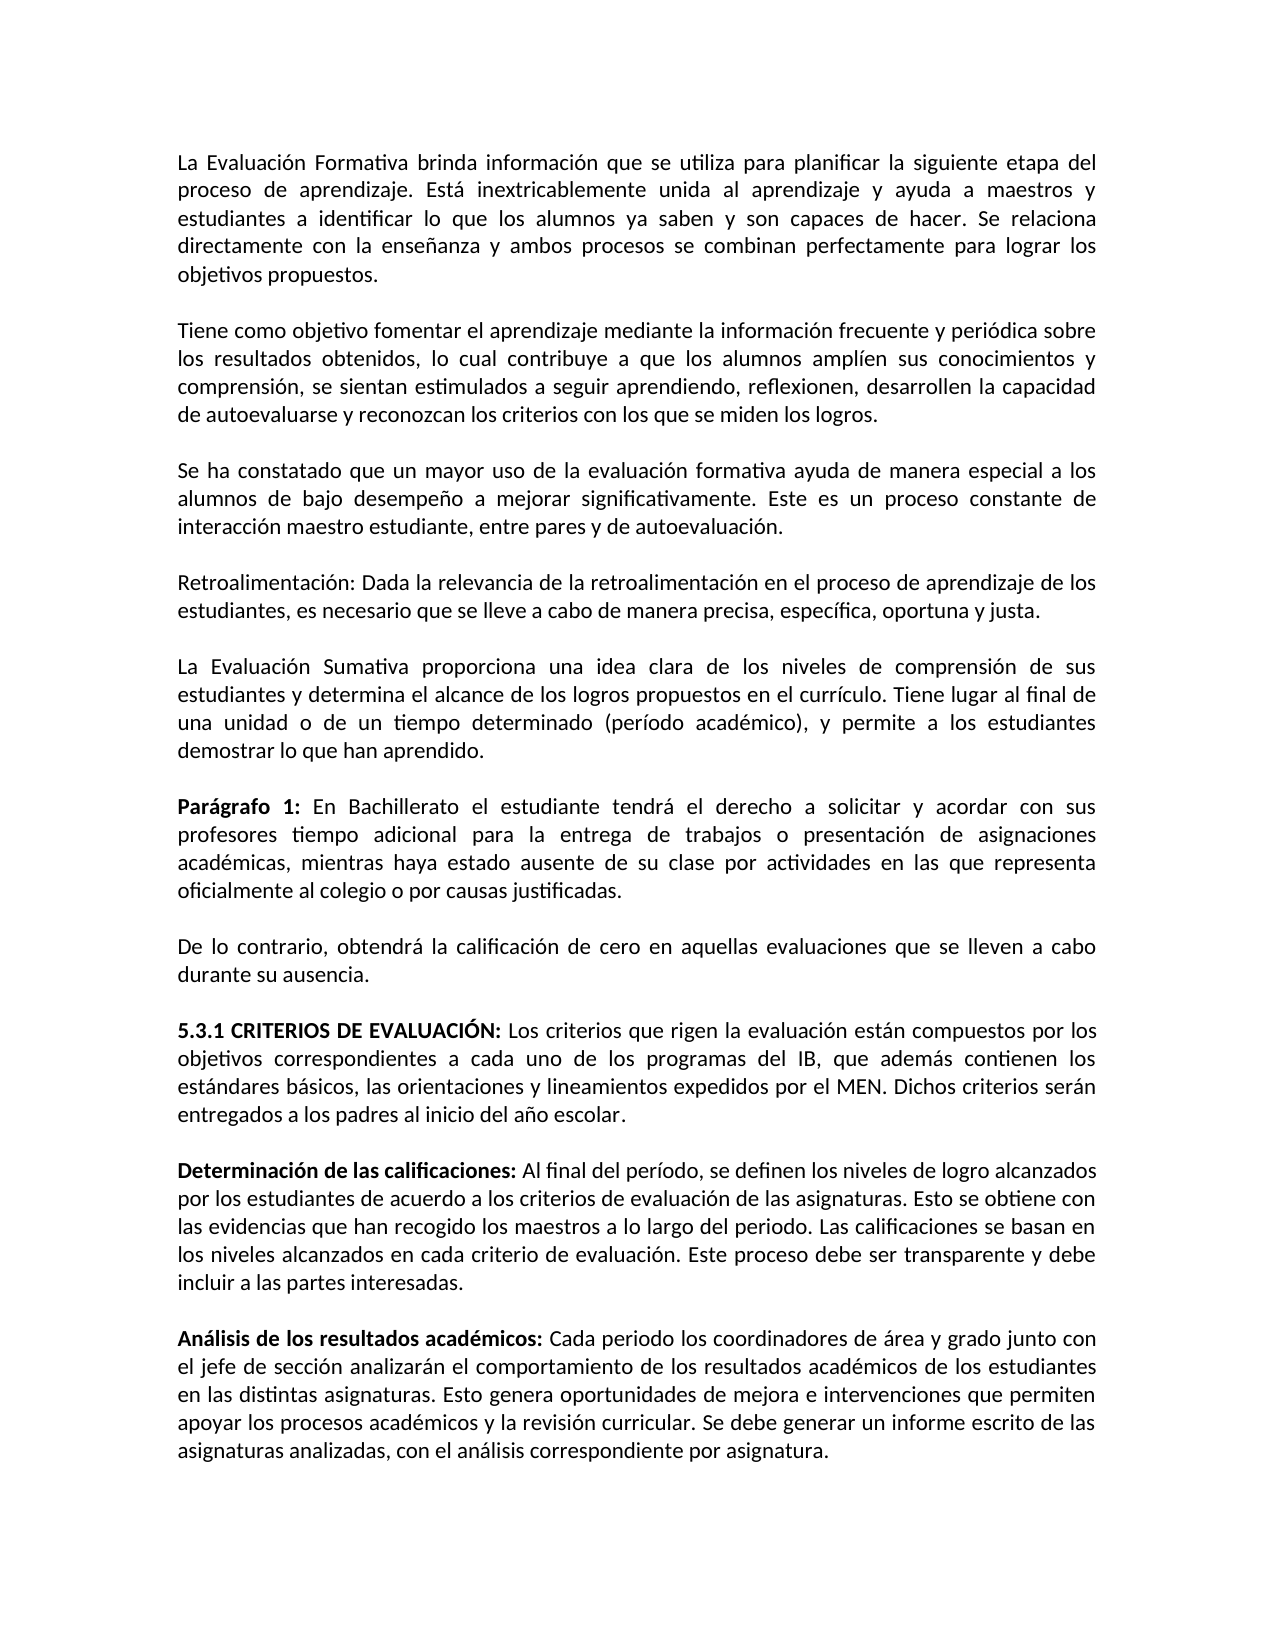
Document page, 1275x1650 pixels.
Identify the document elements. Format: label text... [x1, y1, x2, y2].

text Parágrafo 1: En Bachillerato el estudiante tendrá el derecho a solicitar y acordar con sus profesores tiempo adicional para la entrega de trabajos o presentación de asignaciones académicas, mientras haya estado ausente de su clase por actividades en las que representa oficialmente al colegio o por causas justificadas. [177, 792, 1098, 904]
text La Evaluación Sumativa proporciona una idea clara de los niveles de comprensión de sus estudiantes y determina el alcance de los logros propuestos en el currículo. Tiene lugar al final de una unidad o de un tiempo determinado (período académico), y permite a los estudiantes demostrar lo que han aprendido. [177, 652, 1098, 764]
text Análisis de los resultados académicos: Cada periodo los coordinadores de área y grado junto con el jefe de sección analizarán el comportamiento de los resultados académicos de los estudiantes en las distintas asignaturas. Esto genera oportunidades de mejora e intervenciones que permiten apoyar los procesos académicos y la revisión curricular. Se debe generar un informe escrito de las asignaturas analizadas, con el análisis correspondiente por asignatura. [177, 1324, 1098, 1464]
text Tiene como objetivo fomentar el aprendizaje mediante la información frecuente y periódica sobre los resultados obtenidos, lo cual contribuye a que los alumnos amplíen sus conocimientos y comprensión, se sientan estimulados a seguir aprendiendo, reflexionen, desarrollen la capacidad de autoevaluarse y reconozcan los criterios con los que se miden los logros. [177, 316, 1098, 428]
text 5.3.1 CRITERIOS DE EVALUACIÓN: Los criterios que rigen la evaluación están compuestos por los objetivos correspondientes a cada uno de los programas del IB, que además contienen los estándares básicos, las orientaciones y lineamientos expedidos por el MEN. Dichos criterios serán entregados a los padres al inicio del año escolar. [177, 1016, 1098, 1128]
text Determinación de las calificaciones: Al final del período, se definen los niveles de logro alcanzados por los estudiantes de acuerdo a los criterios de evaluación de las asignaturas. Esto se obtiene con las evidencias que han recogido los maestros a lo largo del periodo. Las calificaciones se basan en los niveles alcanzados en cada criterio de evaluación. Este proceso debe ser transparente y debe incluir a las partes interesadas. [177, 1156, 1098, 1296]
text Se ha constatado que un mayor uso de la evaluación formativa ayuda de manera especial a los alumnos de bajo desempeño a mejorar significativamente. Este es un proceso constante de interacción maestro estudiante, entre pares y de autoevaluación. [177, 456, 1098, 540]
text De lo contrario, obtendrá la calificación de cero en aquellas evaluaciones que se lleven a cabo durante su ausencia. [177, 932, 1098, 988]
text La Evaluación Formativa brinda información que se utiliza para planificar la siguiente etapa del proceso de aprendizaje. Está inextricablemente unida al aprendizaje y ayuda a maestros y estudiantes a identificar lo que los alumnos ya saben y son capaces de hacer. Se relaciona directamente con la enseñanza y ambos procesos se combinan perfectamente para lograr los objetivos propuestos. [177, 148, 1098, 288]
text Retroalimentación: Dada la relevancia de la retroalimentación en el proceso de aprendizaje de los estudiantes, es necesario que se lleve a cabo de manera precisa, específica, oportuna y justa. [177, 568, 1098, 624]
